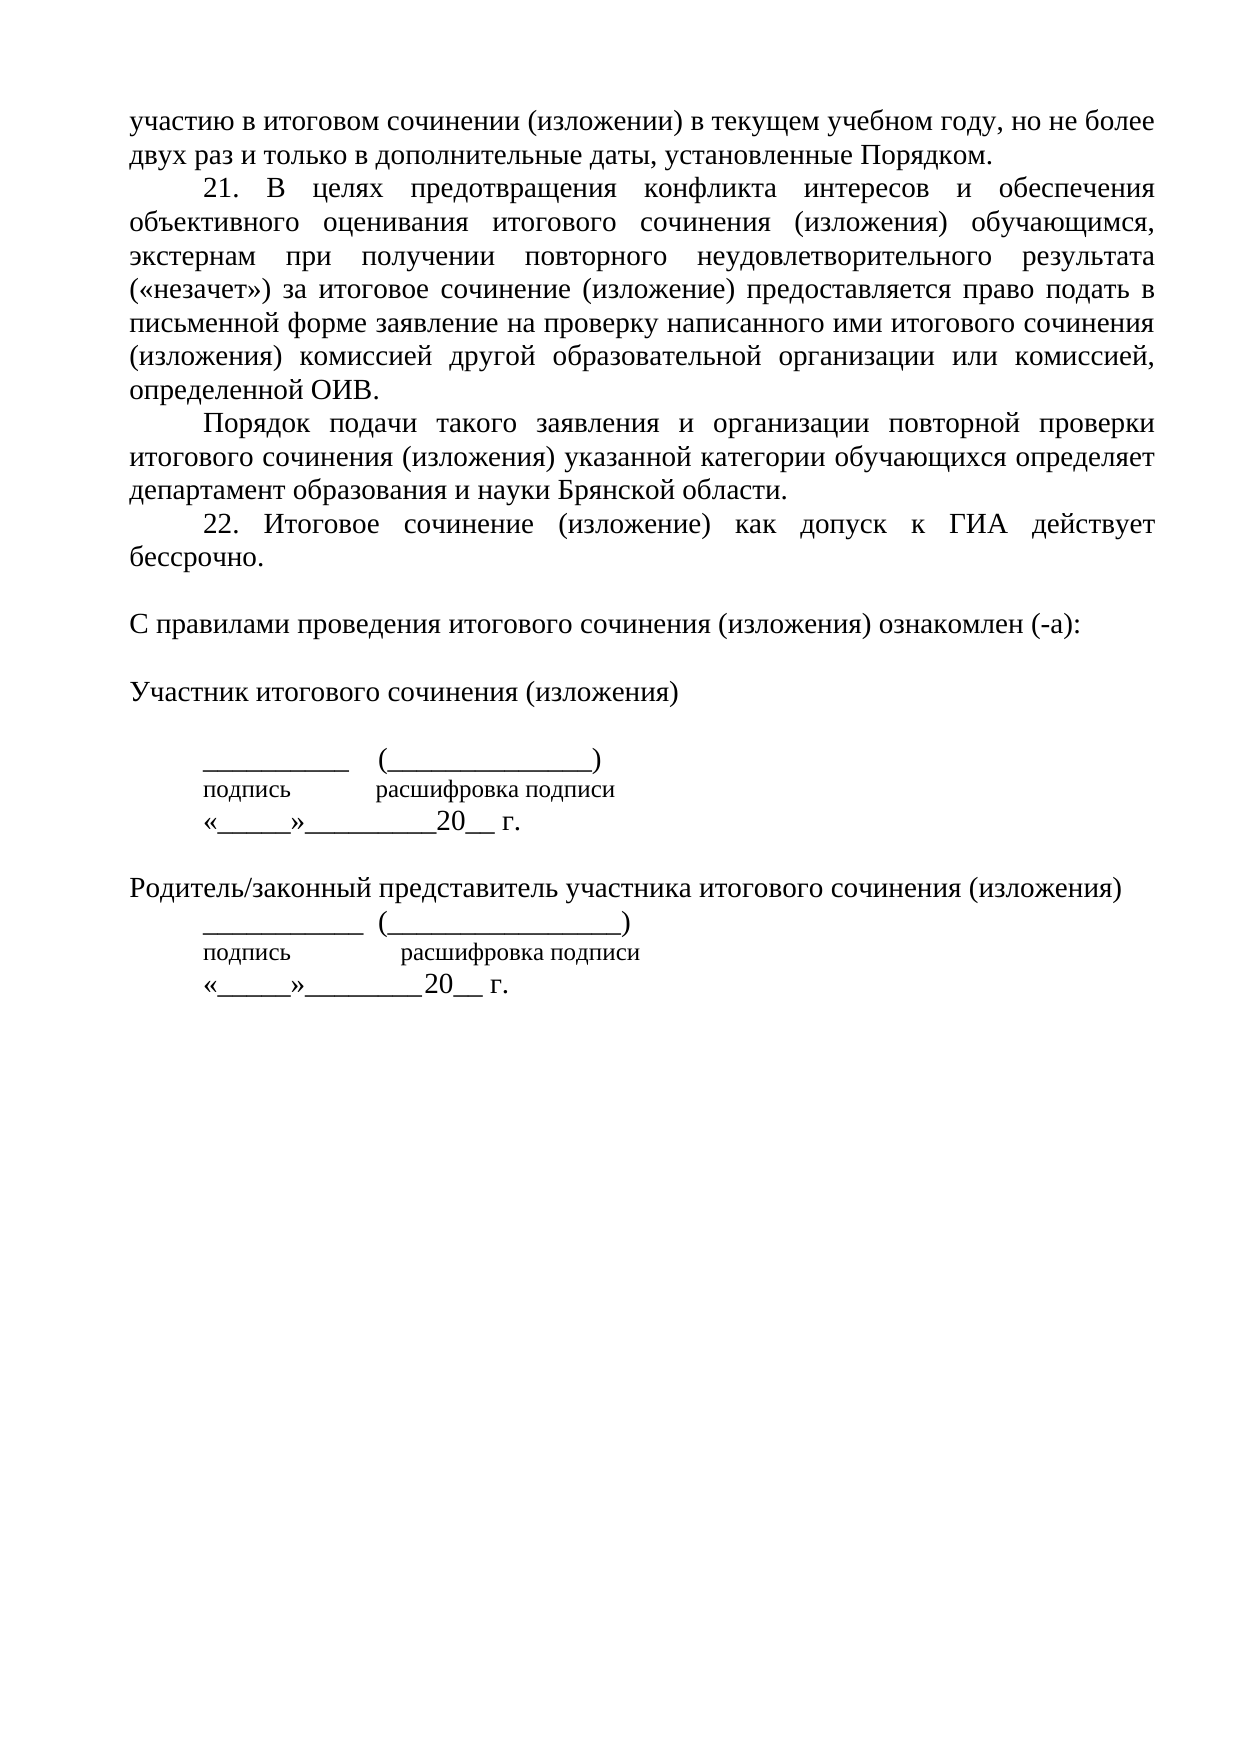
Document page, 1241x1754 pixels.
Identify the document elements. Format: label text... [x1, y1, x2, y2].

text __________ (______________) [129, 741, 1156, 774]
text «_____»_________20__ г. [129, 803, 1156, 837]
text «_____»________ 20__ г. [129, 966, 1156, 999]
text ___________ (________________) [129, 904, 1156, 937]
text Участник итогового сочинения (изложения) [129, 674, 1156, 707]
text Родитель/законный представитель участника итогового сочинения (изложения) [129, 870, 1156, 904]
text подпись расшифровка подписи [129, 774, 1156, 803]
text подпись расшифровка подписи [129, 937, 1156, 966]
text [129, 103, 1156, 171]
text С правилами проведения итогового сочинения (изложения) ознакомлен (-а): [129, 607, 1156, 640]
text Порядок подачи такого заявления и организации повторной проверки итогового сочинения (изложения) указанной категории обучающихся определяет департамент образования и науки Брянской области. [129, 405, 1156, 506]
text 22. Итоговое сочинение (изложение) как допуск к ГИА действует бессрочно. [129, 506, 1156, 573]
text 21. В целях предотвращения конфликта интересов и обеспечения объективного оценивания итогового сочинения (изложения) обучающимся, экстернам при получении повторного неудовлетворительного результата («незачет») за итоговое сочинение (изложение) предоставляется право подать в письменной форме заявление на проверку написанного ими итогового сочинения (изложения) комиссией другой образовательной организации или комиссией, определенной ОИВ. [129, 171, 1156, 405]
